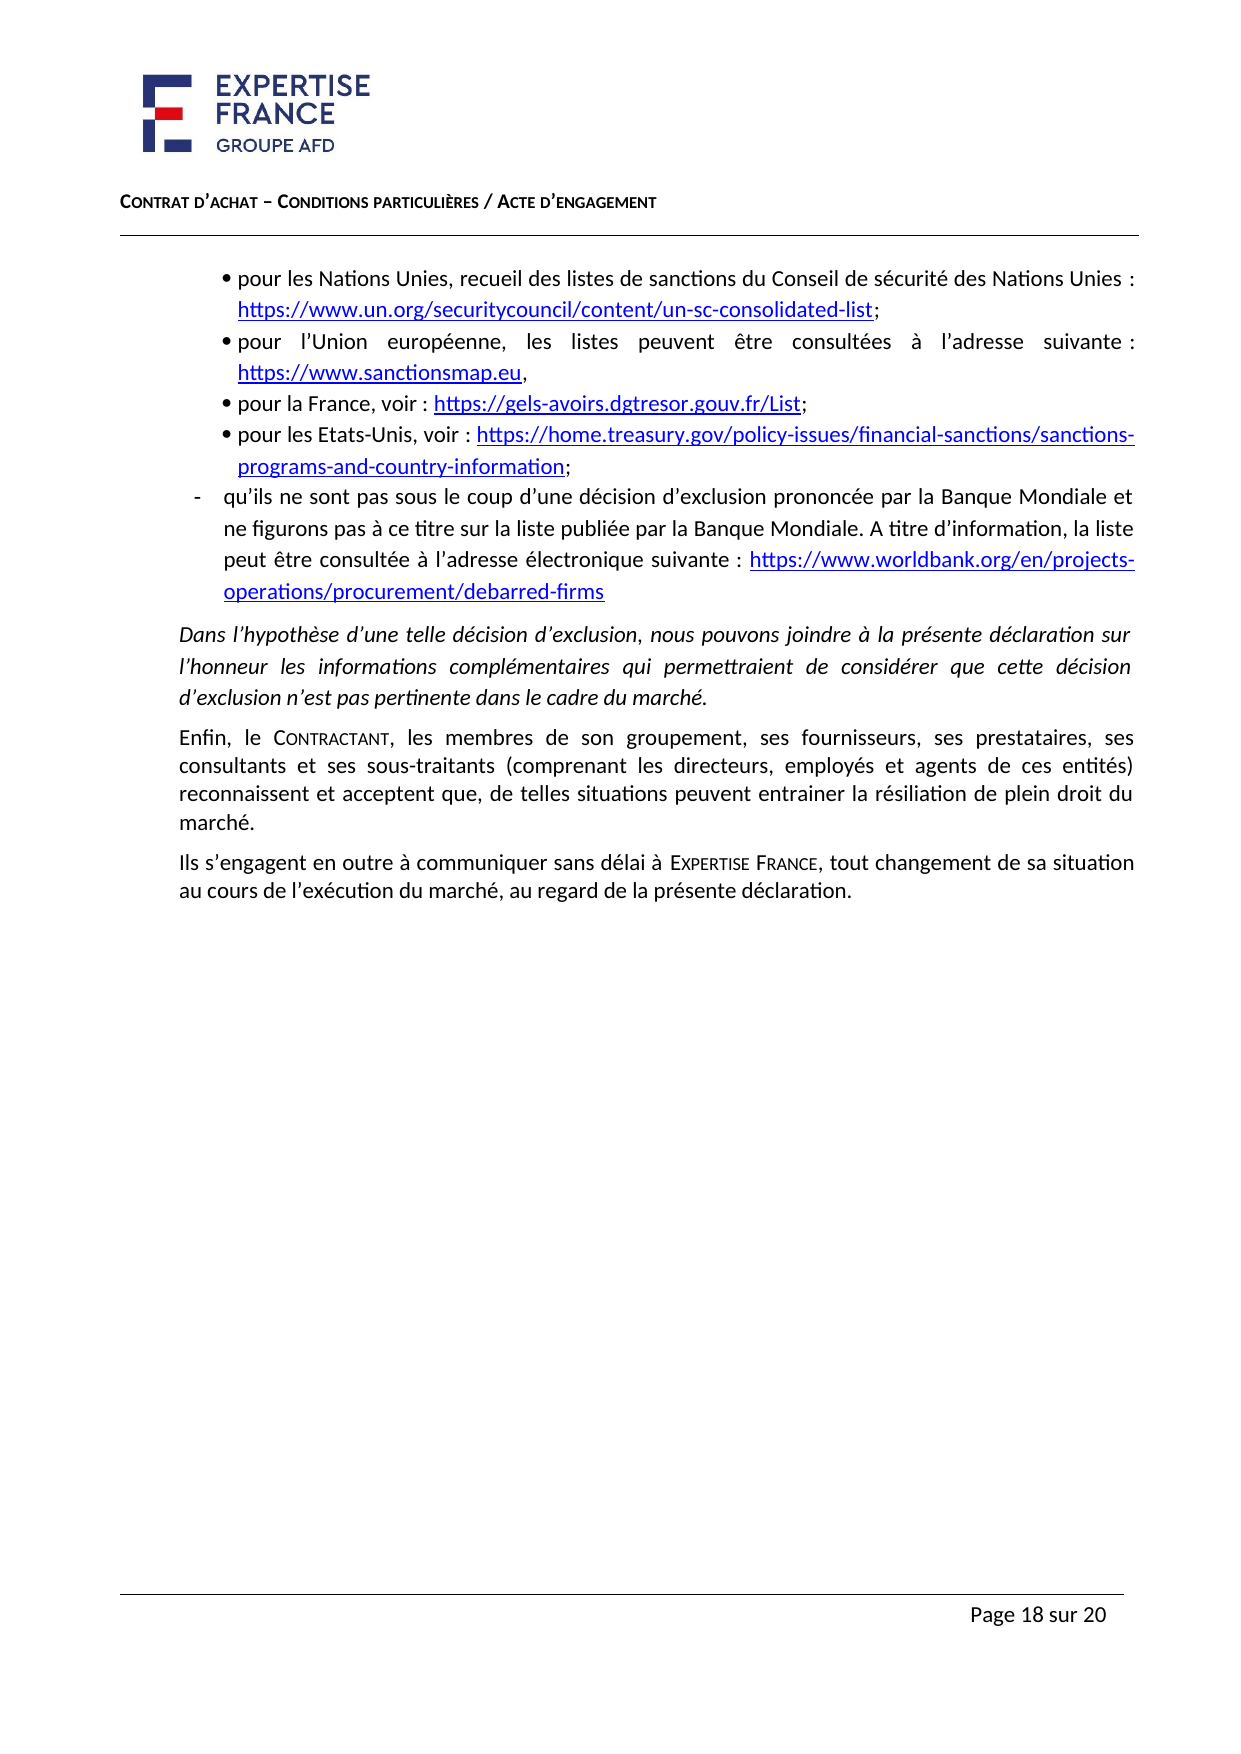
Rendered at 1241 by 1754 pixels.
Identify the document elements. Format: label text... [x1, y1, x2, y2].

picture [120, 41, 397, 183]
list pour les Etats-Unis, voir : https://home.treasury.gov/policy-issues/financial-sanctions/sanctions-programs-and-country-information; [223, 417, 1135, 480]
list qu’ils ne sont pas sous le coup d’une décision d’exclusion prononcée par la Banque Mondiale et ne figurons pas à ce titre sur la liste publiée par la Banque Mondiale. A titre d’information, la liste peut être consultée à l’adresse électronique suivante : https://www.worldbank.org/en/projects-operations/procurement/debarred-firms [194, 480, 1135, 605]
list pour les Nations Unies, recueil des listes de sanctions du Conseil de sécurité des Nations Unies : https://www.un.org/securitycouncil/content/un-sc-consolidated-list; [223, 261, 1135, 323]
text Dans l’hypothèse d’une telle décision d’exclusion, nous pouvons joindre à la présente déclaration sur l’honneur les informations complémentaires qui permettraient de considérer que cette décision d’exclusion n’est pas pertinente dans le cadre du marché. [179, 617, 1135, 711]
text Enfin, le Contractant, les membres de son groupement, ses fournisseurs, ses prestataires, ses consultants et ses sous-traitants (comprenant les directeurs, employés et agents de ces entités) reconnaissent et acceptent que, de telles situations peuvent entrainer la résiliation de plein droit du marché. [179, 723, 1135, 836]
list pour l’Union européenne, les listes peuvent être consultées à l’adresse suivante : https://www.sanctionsmap.eu, [223, 323, 1135, 386]
list pour la France, voir : https://gels-avoirs.dgtresor.gouv.fr/List; [223, 386, 1135, 417]
text Ils s’engagent en outre à communiquer sans délai à Expertise France, tout changement de sa situation au cours de l’exécution du marché, au regard de la présente déclaration. [179, 848, 1135, 904]
